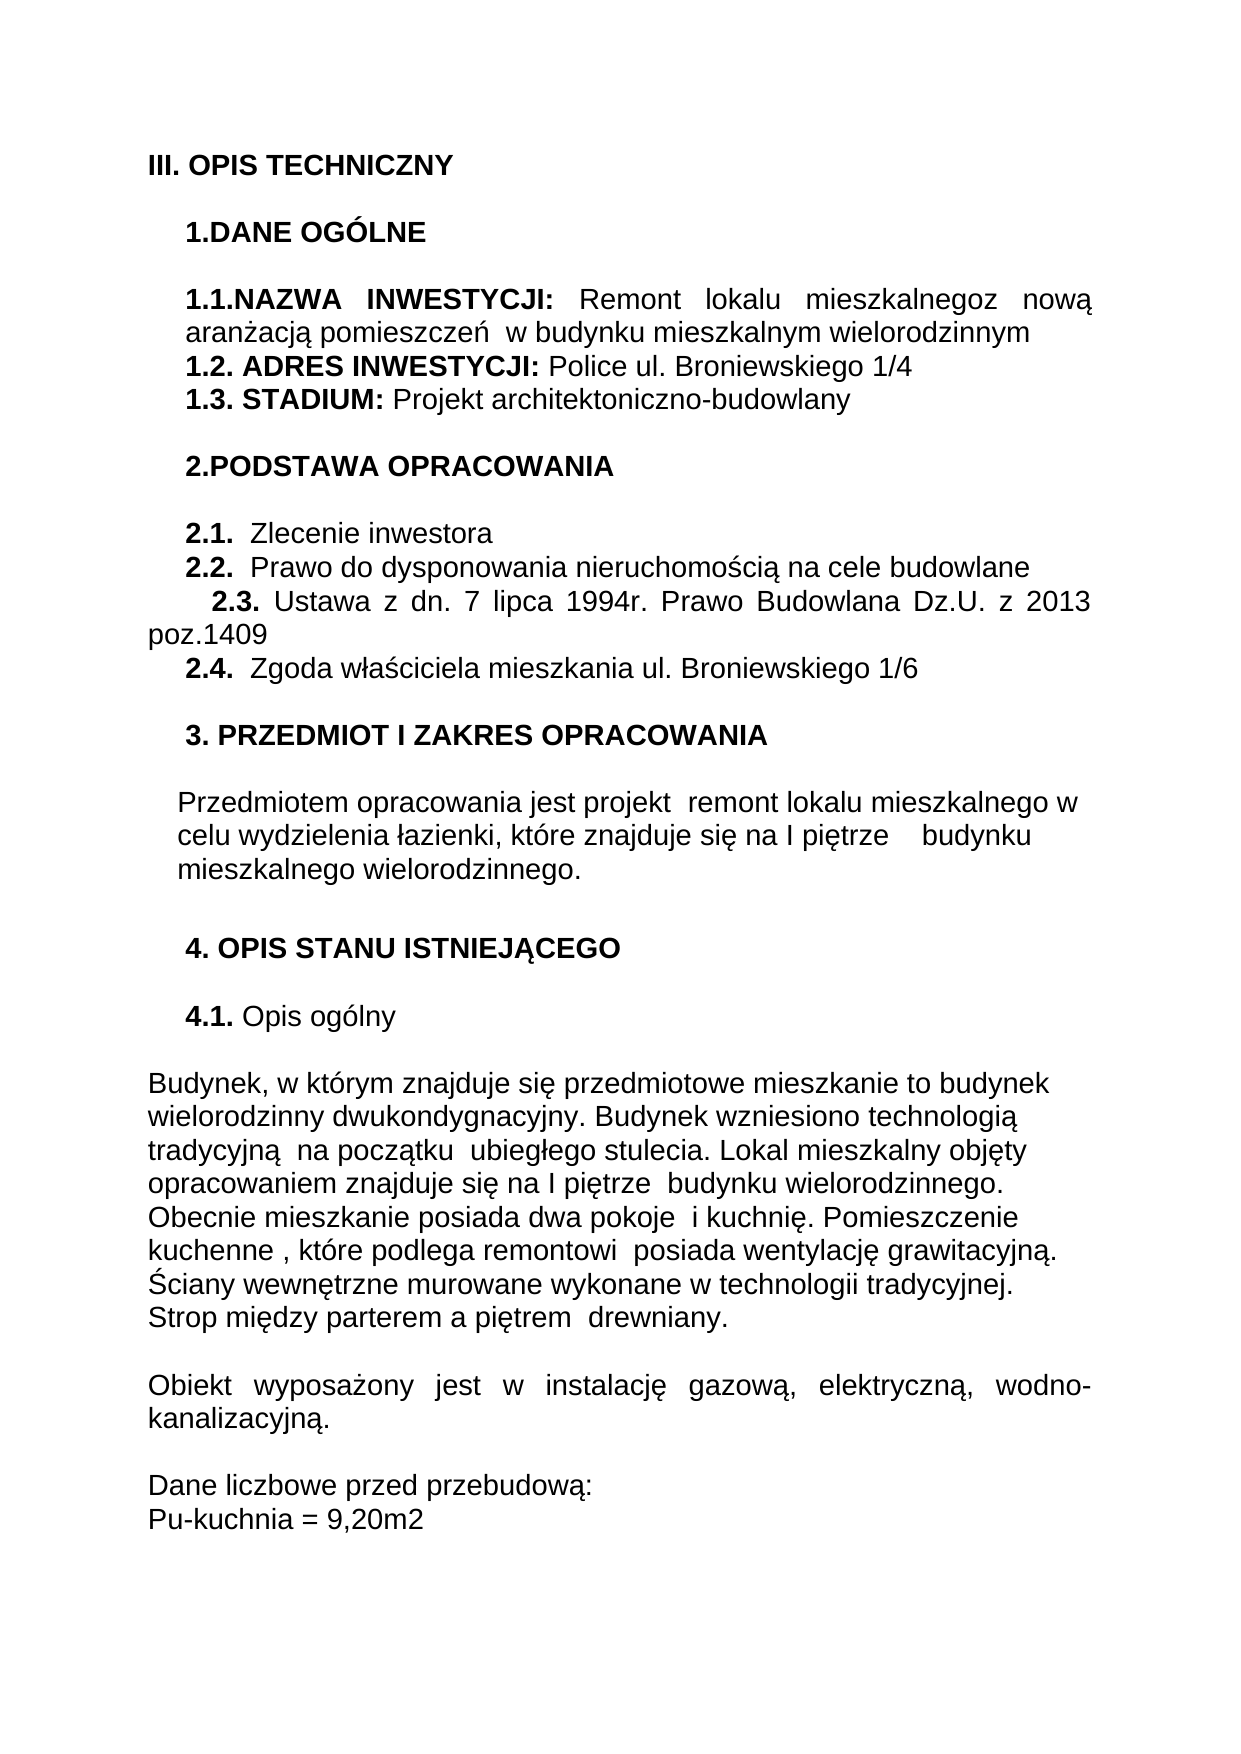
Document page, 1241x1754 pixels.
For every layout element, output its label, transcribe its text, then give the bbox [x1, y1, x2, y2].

text Dane liczbowe przed przebudową: [148, 1468, 1093, 1502]
text 4.1. Opis ogólny [185, 999, 1093, 1032]
text 2.3. Ustawa z dn. 7 lipca 1994r. Prawo Budowlana Dz.U. z 2013 poz.1409 [148, 584, 1093, 651]
text 2.PODSTAWA OPRACOWANIA [185, 449, 1093, 483]
text Budynek, w którym znajduje się przedmiotowe mieszkanie to budynek wielorodzinny dwukondygnacyjny. Budynek wzniesiono technologią tradycyjną na początku ubiegłego stulecia. Lokal mieszkalny objęty opracowaniem znajduje się na I piętrze budynku wielorodzinnego. Obecnie mieszkanie posiada dwa pokoje i kuchnię. Pomieszczenie kuchenne , które podlega remontowi posiada wentylację grawitacyjną. Ściany wewnętrzne murowane wykonane w technologii tradycyjnej. [148, 1066, 1093, 1301]
text 4. OPIS STANU ISTNIEJĄCEGO [185, 932, 1093, 965]
text Obiekt wyposażony jest w instalację gazową, elektryczną, wodno-kanalizacyjną. [148, 1368, 1093, 1435]
text 1.1.NAZWA INWESTYCJI: Remont lokalu mieszkalnegoz nową aranżacją pomieszczeń w budynku mieszkalnym wielorodzinnym [185, 282, 1093, 349]
text Pu-kuchnia = 9,20m2 [148, 1502, 1093, 1535]
text Przedmiotem opracowania jest projekt remont lokalu mieszkalnego w celu wydzielenia łazienki, które znajduje się na I piętrze budynku mieszkalnego wielorodzinnego. [177, 785, 1093, 886]
text III. OPIS TECHNICZNY [148, 148, 1093, 181]
text 1.3. STADIUM: Projekt architektoniczno-budowlany [185, 382, 1093, 416]
text 2.2. Prawo do dysponowania nieruchomością na cele budowlane [185, 550, 1093, 584]
text Strop między parterem a piętrem drewniany. [148, 1301, 1093, 1334]
text 1.DANE OGÓLNE [185, 215, 1093, 248]
text 3. PRZEDMIOT I ZAKRES OPRACOWANIA [185, 718, 1093, 751]
text 2.4. Zgoda właściciela mieszkania ul. Broniewskiego 1/6 [185, 651, 1093, 684]
text 1.2. ADRES INWESTYCJI: Police ul. Broniewskiego 1/4 [185, 349, 1093, 382]
text 2.1. Zlecenie inwestora [185, 517, 1093, 550]
